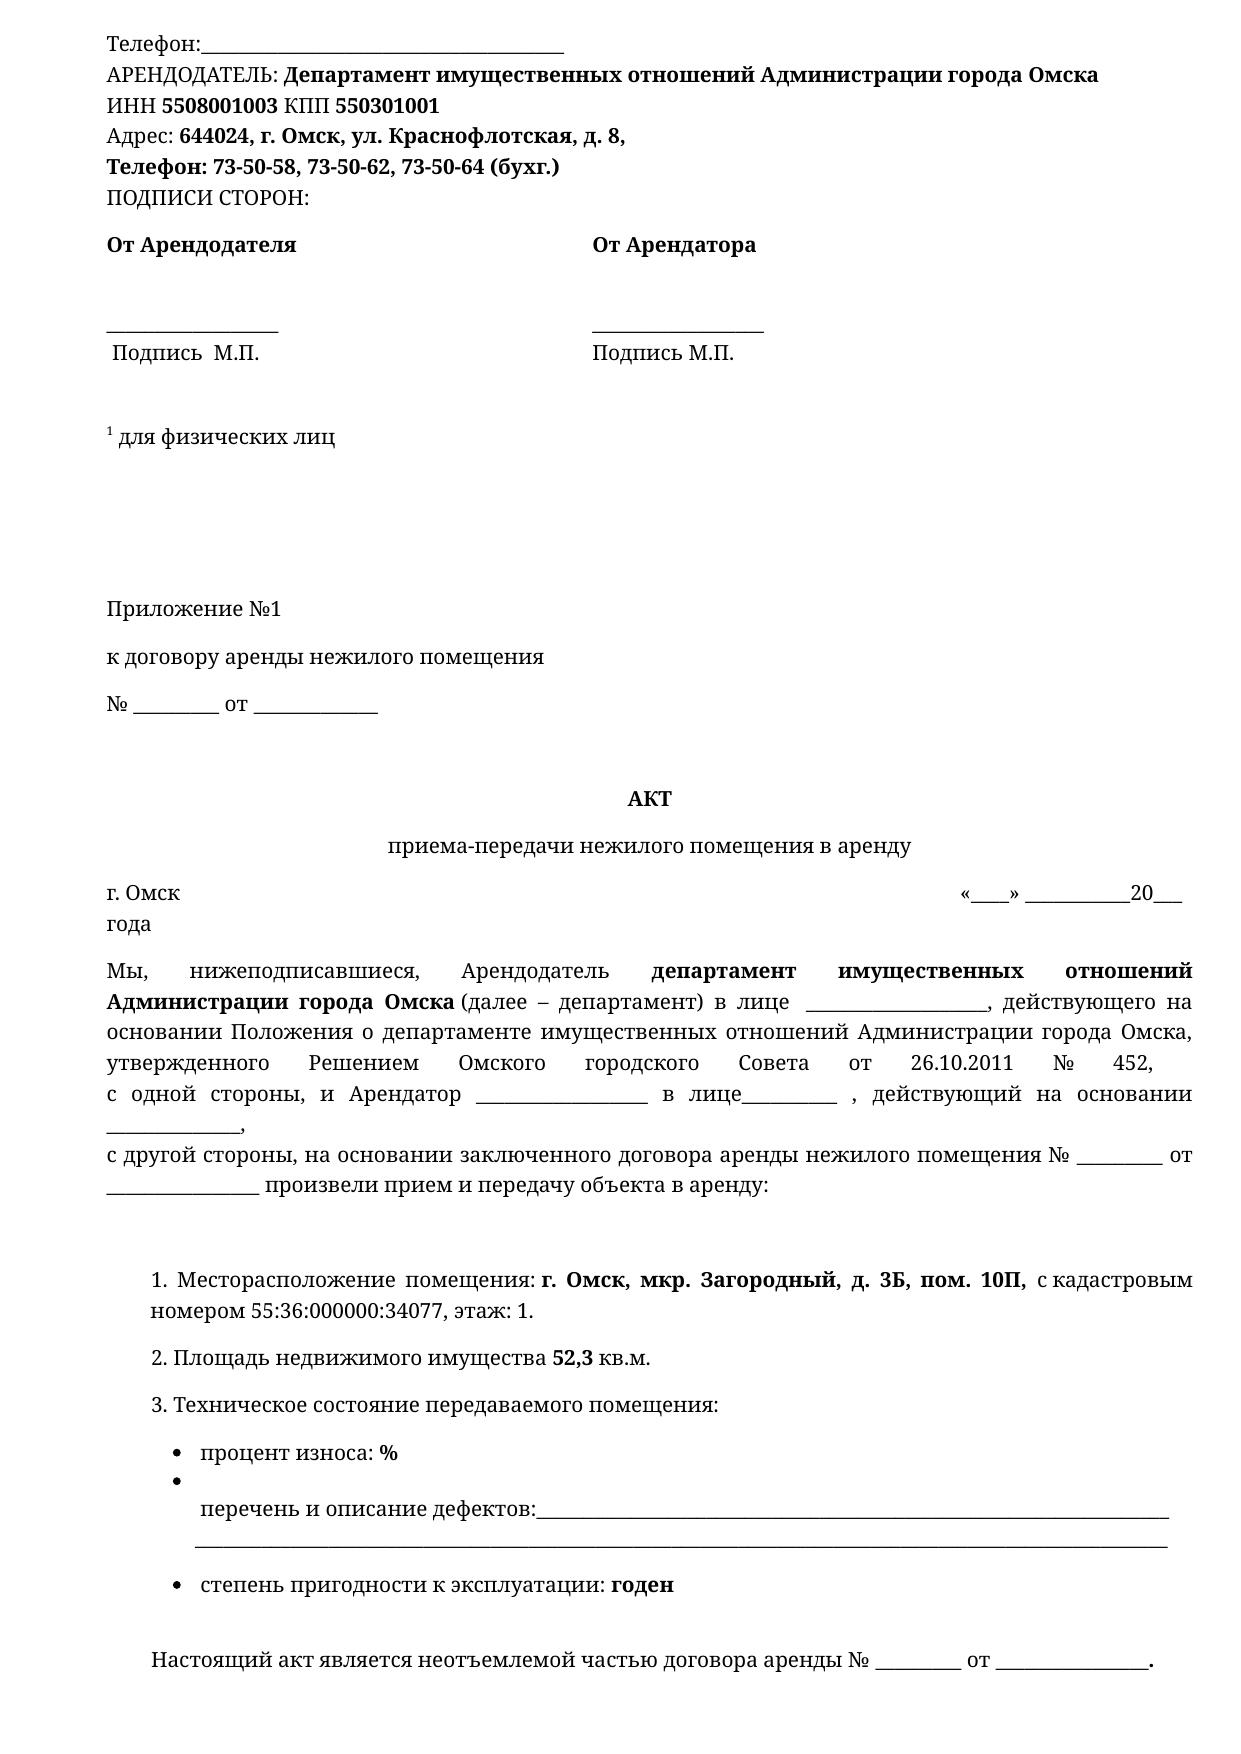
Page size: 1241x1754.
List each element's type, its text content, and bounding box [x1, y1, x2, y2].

table_cell __________________ Подпись М.П. [99, 277, 585, 422]
list степень пригодности к эксплуатации: годен [173, 1570, 1193, 1598]
text г. Омск «____» ___________20___ года [106, 878, 1193, 937]
text Мы, нижеподписавшиеся, Арендодатель департамент имущественных отношений Администрации города Омска (далее – департамент) в лице ___________________, действующего на основании Положения о департаменте имущественных отношений Администрации города Омска, утвержденного Решением Омского городского Совета от 26.10.2011 № 452, с одной стороны, и Арендатор __________________ в лице__________ , действующий на основании ______________, с другой стороны, на основании заключенного договора аренды нежилого помещения № _________ от ________________ произвели прием и передачу объекта в аренду: [106, 956, 1193, 1199]
text 3. Техническое состояние передаваемого помещения: [150, 1390, 1193, 1419]
text АРЕНДОДАТЕЛЬ: Департамент имущественных отношений Администрации города Омска [106, 60, 1193, 89]
text к договору аренды нежилого помещения [106, 642, 1193, 670]
text АКТ [106, 784, 1193, 812]
text Настоящий акт является неотъемлемой частью договора аренды № _________ от ________________. [151, 1646, 1193, 1674]
text 1. Месторасположение помещения: г. Омск, мкр. Загородный, д. 3Б, пом. 10П, с кадастровым номером 55:36:000000:34077, этаж: 1. [150, 1265, 1193, 1324]
table_cell __________________ Подпись М.П. [585, 277, 1110, 422]
text приема-передачи нежилого помещения в аренду [106, 831, 1193, 859]
list процент износа: % [173, 1438, 1193, 1466]
text перечень и описание дефектов: [200, 1494, 1193, 1523]
table_header От Арендодателя [99, 230, 585, 277]
text 2. Площадь недвижимого имущества 52,3 кв.м. [150, 1343, 1193, 1372]
text ИНН 5508001003 КПП 550301001 [106, 91, 1193, 119]
text 1 для физических лиц [106, 422, 1193, 451]
text Приложение №1 [106, 594, 1193, 623]
text № _________ от _____________ [106, 689, 1193, 718]
text Телефон: 73-50-58, 73-50-62, 73-50-64 (бухг.) [106, 152, 1193, 181]
table_header От Арендатора [585, 230, 1110, 277]
text Адрес: 644024, г. Омск, ул. Краснофлотская, д. 8, [106, 121, 1193, 150]
text Телефон:______________________________________ [106, 29, 1193, 58]
text ПОДПИСИ СТОРОН: [106, 183, 1193, 211]
